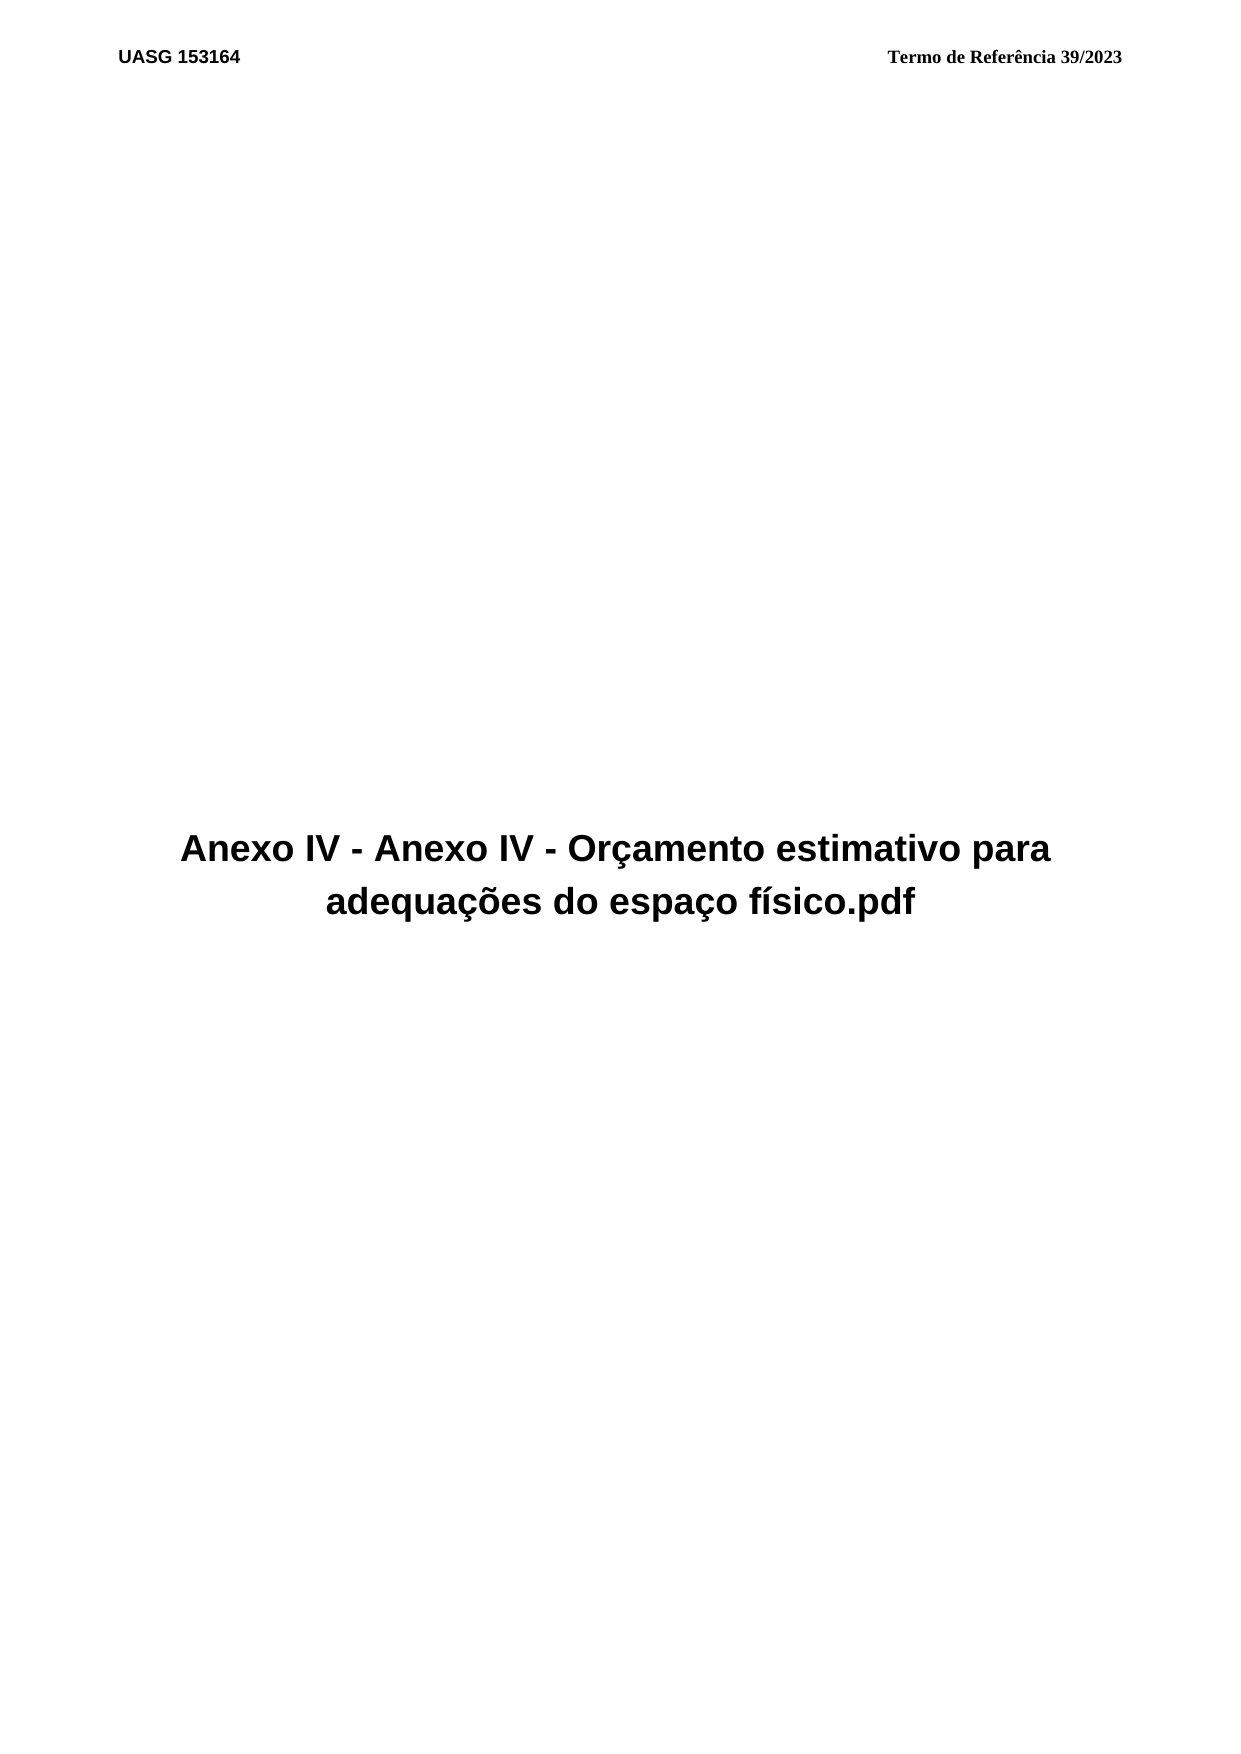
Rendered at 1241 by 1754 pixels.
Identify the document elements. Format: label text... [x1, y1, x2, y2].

subtitle Anexo IV - Anexo IV - Orçamento estimativo para adequações do espaço físico.pdf [180, 827, 1163, 922]
text UASG 153164 Termo de Referência 39/2023 [118, 46, 1163, 68]
